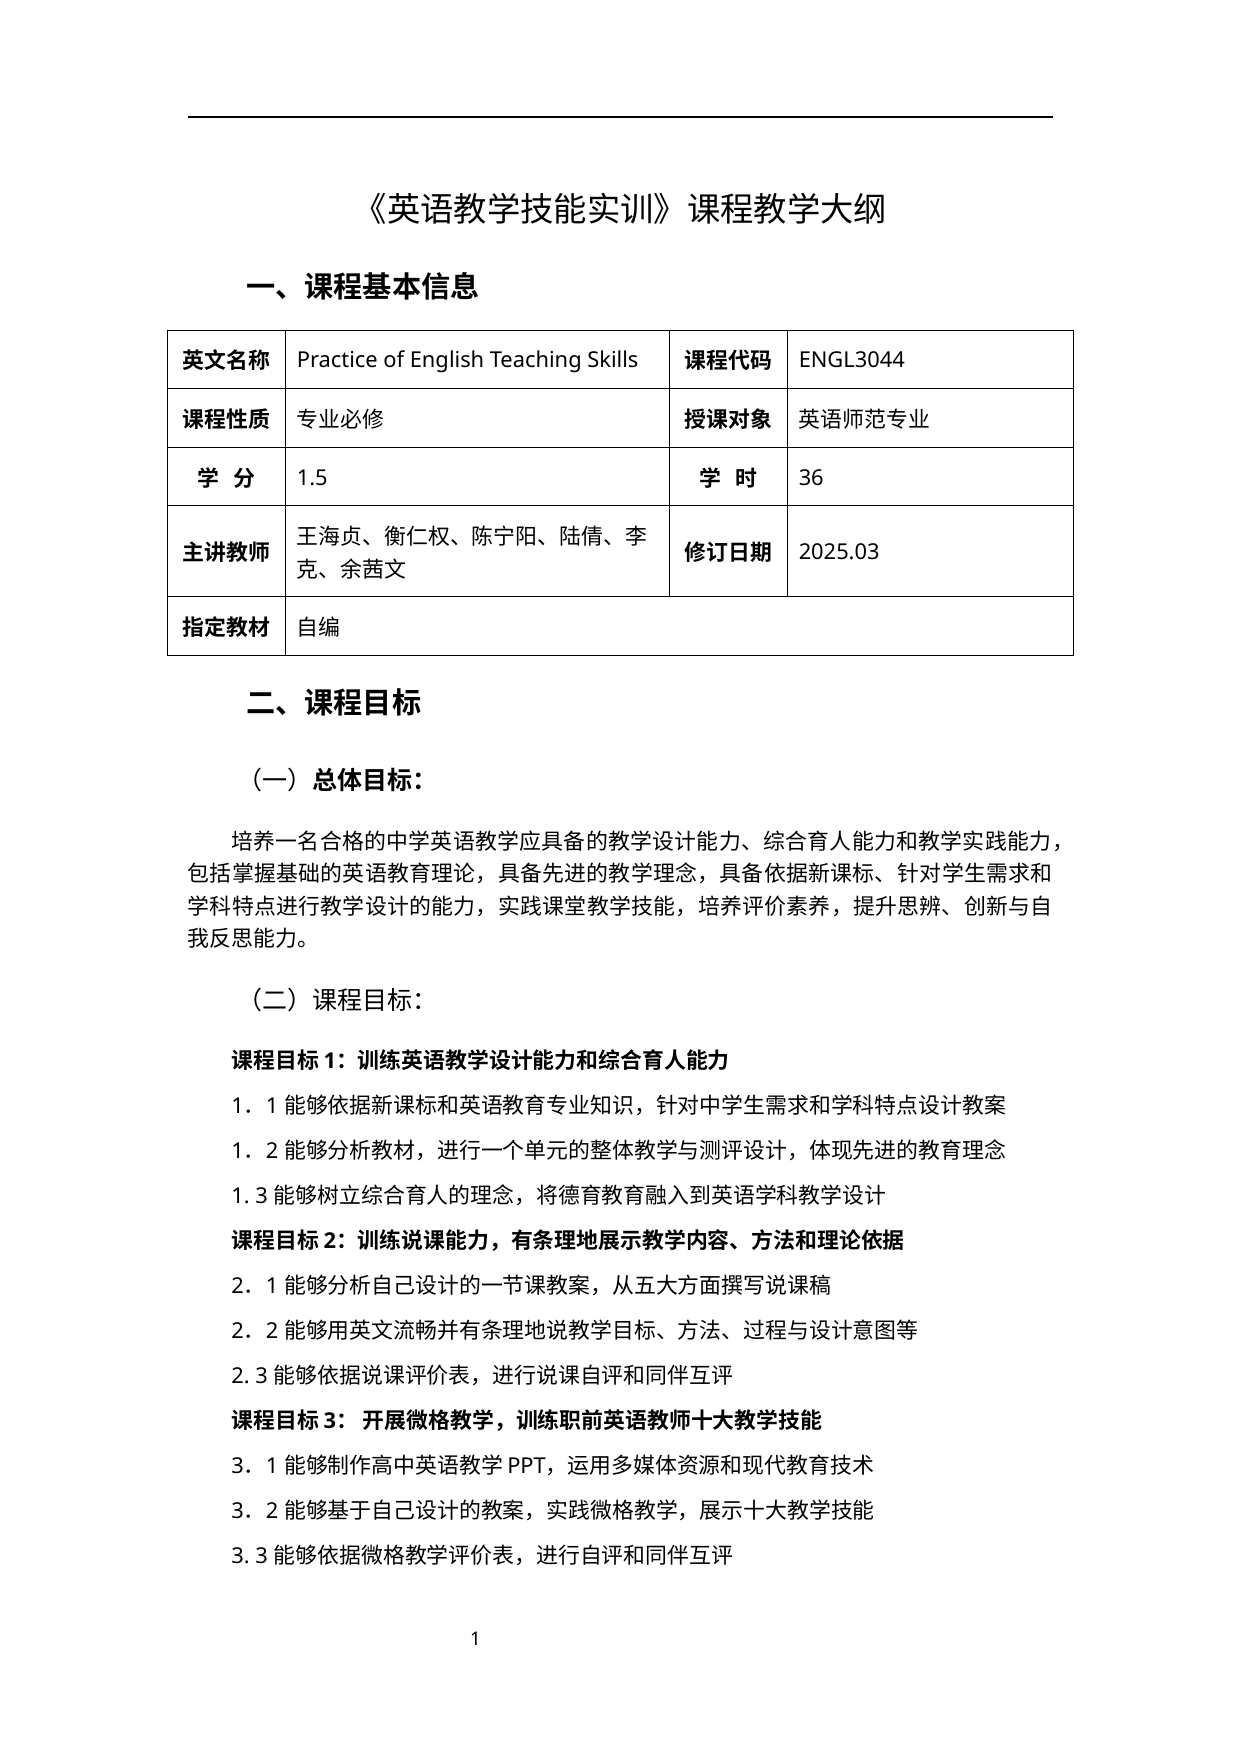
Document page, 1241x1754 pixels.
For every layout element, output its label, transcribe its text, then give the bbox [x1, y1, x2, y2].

table_cell 学 时 [670, 448, 787, 505]
table_cell 课程性质 [168, 389, 285, 447]
table_header 英文名称 [168, 331, 285, 388]
table_cell 王海贞、衡仁权、陈宁阳、陆倩、李克、余茜文 [286, 506, 669, 596]
table_cell 授课对象 [670, 389, 787, 447]
text 2. 3 能够依据说课评价表，进行说课自评和同伴互评 [187, 1358, 1053, 1391]
table_cell 36 [788, 448, 1073, 505]
table_cell 修订日期 [670, 506, 787, 596]
text （二）课程目标： [187, 966, 1053, 1031]
table_cell 主讲教师 [168, 506, 285, 596]
text （一）总体目标： [187, 746, 1053, 811]
table_cell 学 分 [168, 448, 285, 505]
text 1．2 能够分析教材，进行一个单元的整体教学与测评设计，体现先进的教育理念 [187, 1133, 1053, 1166]
text 课程目标2：训练说课能力，有条理地展示教学内容、方法和理论依据 [187, 1223, 1053, 1256]
text 1．1 能够依据新课标和英语教育专业知识，针对中学生需求和学科特点设计教案 [187, 1088, 1053, 1121]
text 1. 3 能够树立综合育人的理念，将德育教育融入到英语学科教学设计 [187, 1178, 1053, 1211]
table_cell 英语师范专业 [788, 389, 1073, 447]
text 3．1 能够制作高中英语教学PPT，运用多媒体资源和现代教育技术 [187, 1448, 1053, 1481]
text 2．2 能够用英文流畅并有条理地说教学目标、方法、过程与设计意图等 [187, 1313, 1053, 1346]
text 课程目标1：训练英语教学设计能力和综合育人能力 [187, 1043, 1053, 1076]
text 课程目标3： 开展微格教学，训练职前英语教师十大教学技能 [187, 1403, 1053, 1436]
text 3．2 能够基于自己设计的教案，实践微格教学，展示十大教学技能 [187, 1493, 1053, 1526]
text 培养一名合格的中学英语教学应具备的教学设计能力、综合育人能力和教学实践能力，包括掌握基础的英语教育理论，具备先进的教学理念，具备依据新课标、针对学生需求和学科特点进行教学设计的能力，实践课堂教学技能，培养评价素养，提升思辨、创新与自我反思能力。 [187, 823, 1053, 953]
table_cell 1.5 [286, 448, 669, 505]
table_cell 自编 [286, 597, 1073, 655]
text 3. 3 能够依据微格教学评价表，进行自评和同伴互评 [187, 1538, 1053, 1571]
table_header 课程代码 [670, 331, 787, 388]
table_cell 指定教材 [168, 597, 285, 655]
text 2．1 能够分析自己设计的一节课教案，从五大方面撰写说课稿 [187, 1268, 1053, 1301]
text 《英语教学技能实训》课程教学大纲 [187, 174, 1053, 239]
table_header Practice of English Teaching Skills [286, 331, 669, 388]
table_header ENGL3044 [788, 331, 1073, 388]
table_cell 2025.03 [788, 506, 1073, 596]
text 二、课程目标 [187, 668, 1053, 733]
text 一、课程基本信息 [187, 252, 1053, 317]
table_cell 专业必修 [286, 389, 669, 447]
